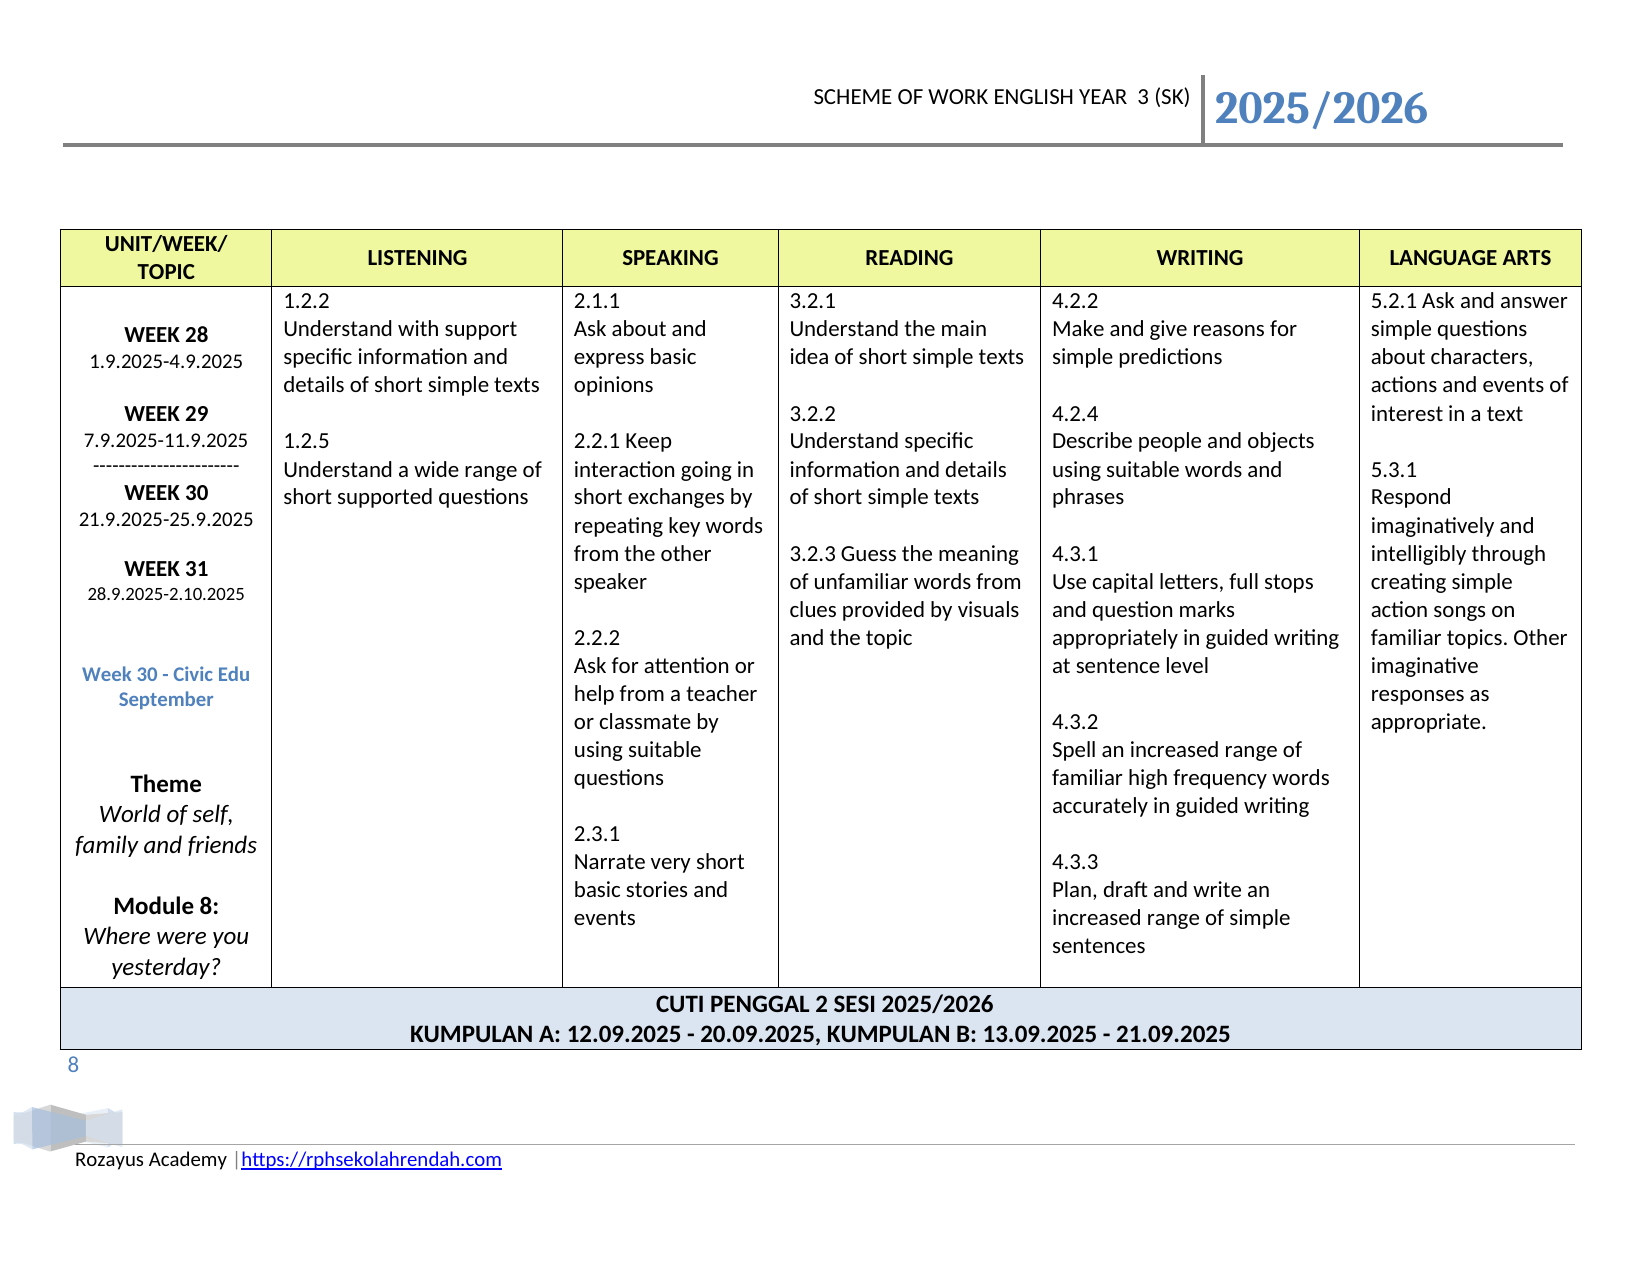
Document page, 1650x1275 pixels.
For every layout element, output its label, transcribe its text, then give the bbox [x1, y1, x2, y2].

table_cell 1.2.2 Understand with support specific information and details of short simple texts 1.2.5 Understand a wide range of short supported questions [272, 287, 562, 987]
table_header LANGUAGE ARTS [1360, 230, 1581, 286]
table_cell 5.2.1 Ask and answer simple questions about characters, actions and events of interest in a text 5.3.1 Respond imaginatively and intelligibly through creating simple action songs on familiar topics. Other imaginative responses as appropriate. [1360, 287, 1581, 987]
table_cell 2.1.1 Ask about and express basic opinions 2.2.1 Keep interaction going in short exchanges by repeating key words from the other speaker 2.2.2 Ask for attention or help from a teacher or classmate by using suitable questions 2.3.1 Narrate very short basic stories and events [563, 287, 778, 987]
table_header UNIT/WEEK/ TOPIC [61, 230, 271, 286]
table_cell WEEK 28 1.9.2025-4.9.2025 WEEK 29 7.9.2025-11.9.2025 ----------------------- WEEK 30 21.9.2025-25.9.2025 WEEK 31 28.9.2025-2.10.2025 Week 30 - Civic Edu September Theme World of self, family and friends Module 8: Where were you yesterday? [61, 287, 271, 987]
table_cell 4.2.2 Make and give reasons for simple predictions 4.2.4 Describe people and objects using suitable words and phrases 4.3.1 Use capital letters, full stops and question marks appropriately in guided writing at sentence level 4.3.2 Spell an increased range of familiar high frequency words accurately in guided writing 4.3.3 Plan, draft and write an increased range of simple sentences [1041, 287, 1359, 987]
table_header SPEAKING [563, 230, 778, 286]
table_cell CUTI PENGGAL 2 SESI 2025/2026 KUMPULAN A: 12.09.2025 - 20.09.2025, KUMPULAN B: 13.09.2025 - 21.09.2025 [61, 988, 1581, 1049]
table_header WRITING [1041, 230, 1359, 286]
table_header READING [779, 230, 1040, 286]
table_header LISTENING [272, 230, 562, 286]
